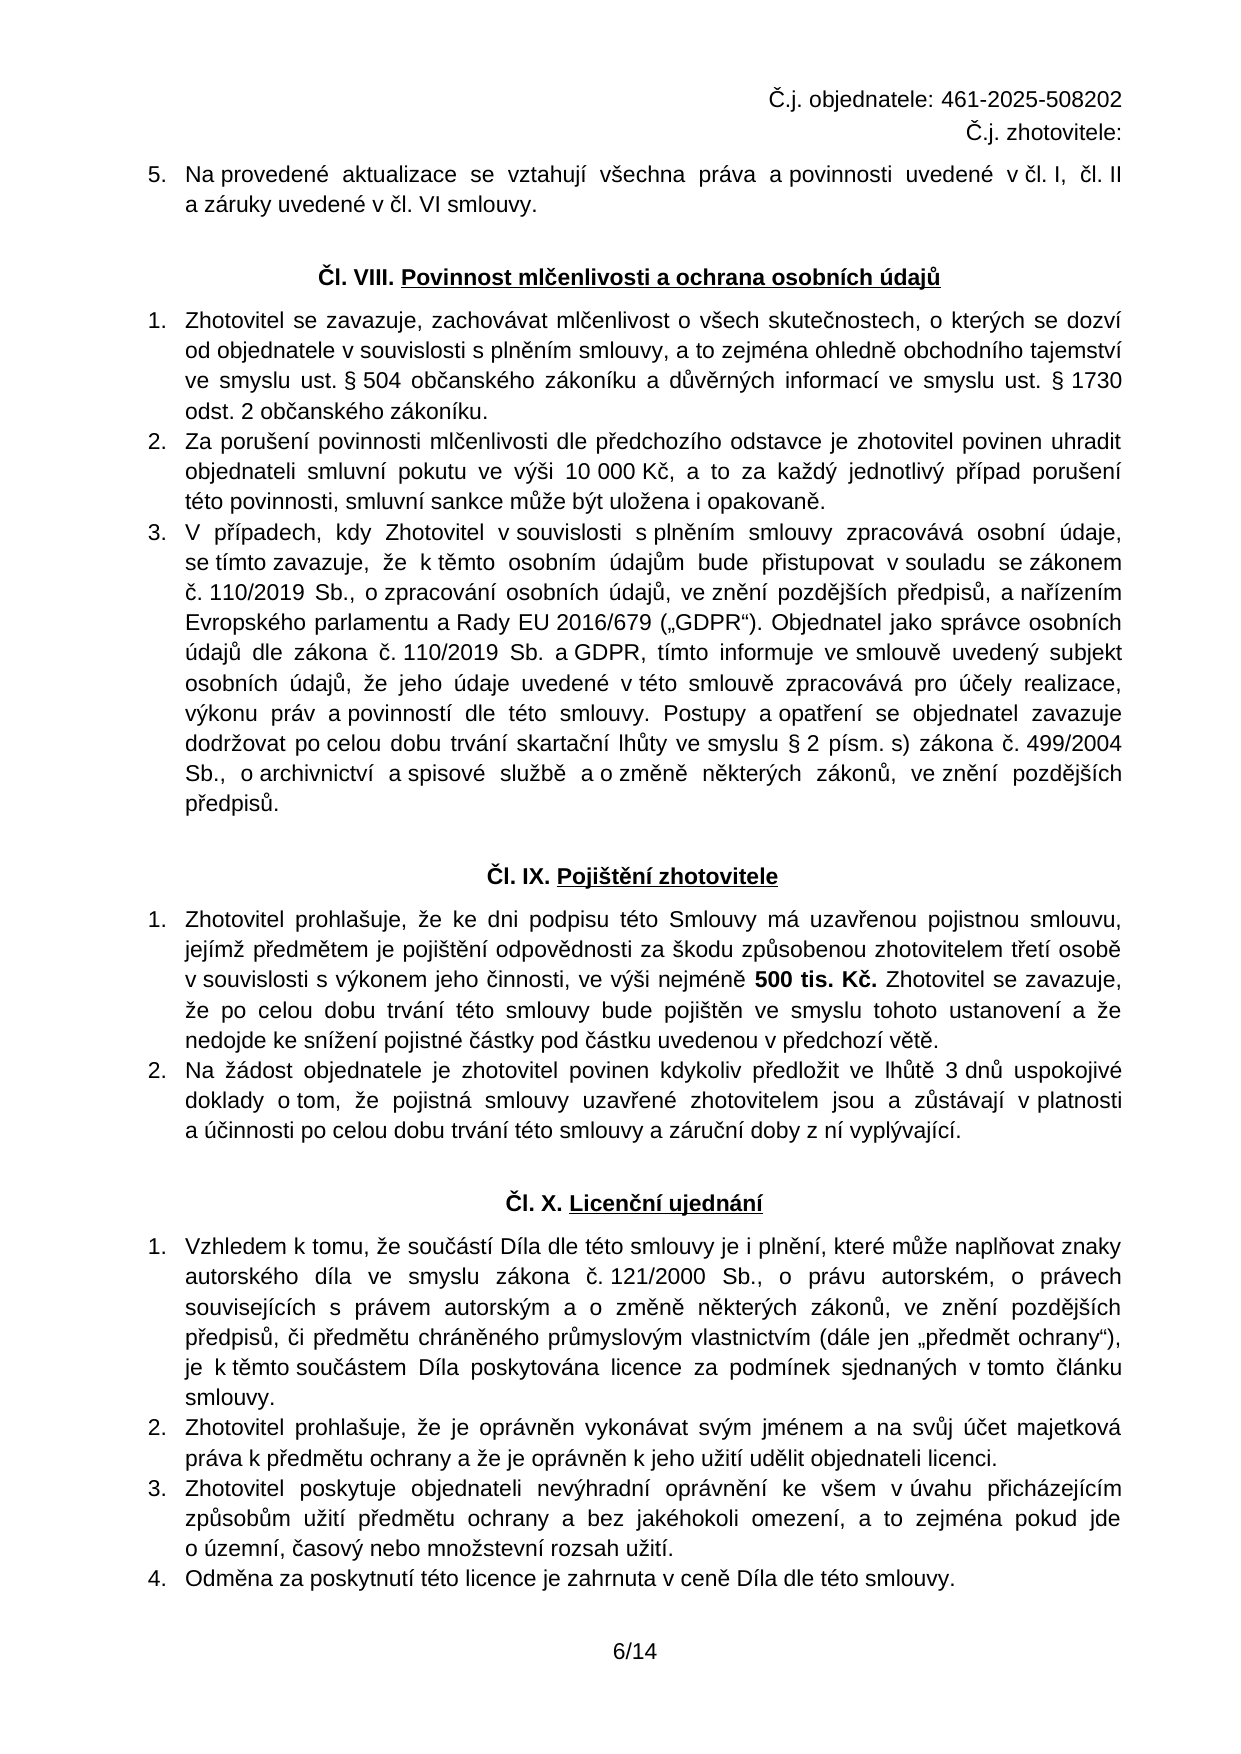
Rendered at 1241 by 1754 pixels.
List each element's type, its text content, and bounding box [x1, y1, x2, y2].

text Licenční ujednání [148, 1190, 1122, 1217]
list Vzhledem k tomu, že součástí Díla dle této smlouvy je i plnění, které může naplňovat znaky autorského díla ve smyslu zákona č. 121/2000 Sb., o právu autorském, o právech souvisejících s právem autorským a o změně některých zákonů, ve znění pozdějších předpisů, či předmětu chráněného průmyslovým vlastnictvím (dále jen „předmět ochrany“), je k těmto součástem Díla poskytována licence za podmínek sjednaných v tomto článku smlouvy. [148, 1233, 1122, 1410]
list Na provedené aktualizace se vztahují všechna práva a povinnosti uvedené v čl. I, čl. II a záruky uvedené v čl. VI smlouvy. [148, 161, 1122, 218]
list Zhotovitel se zavazuje, zachovávat mlčenlivost o všech skutečnostech, o kterých se dozví od objednatele v souvislosti s plněním smlouvy, a to zejména ohledně obchodního tajemství ve smyslu ust. § 504 občanského zákoníku a důvěrných informací ve smyslu ust. § 1730 odst. 2 občanského zákoníku. [148, 307, 1122, 424]
list Na žádost objednatele je zhotovitel povinen kdykoliv předložit ve lhůtě 3 dnů uspokojivé doklady o tom, že pojistná smlouvy uzavřené zhotovitelem jsou a zůstávají v platnosti a účinnosti po celou dobu trvání této smlouvy a záruční doby z ní vyplývající. [148, 1057, 1122, 1144]
text Povinnost mlčenlivosti a ochrana osobních údajů [148, 264, 1122, 291]
list Zhotovitel prohlašuje, že ke dni podpisu této Smlouvy má uzavřenou pojistnou smlouvu, jejímž předmětem je pojištění odpovědnosti za škodu způsobenou zhotovitelem třetí osobě v souvislosti s výkonem jeho činnosti, ve výši nejméně 500 tis. Kč. Zhotovitel se zavazuje, že po celou dobu trvání této smlouvy bude pojištěn ve smyslu tohoto ustanovení a že nedojde ke snížení pojistné částky pod částku uvedenou v předchozí větě. [148, 906, 1122, 1053]
list V případech, kdy Zhotovitel v souvislosti s plněním smlouvy zpracovává osobní údaje, se tímto zavazuje, že k těmto osobním údajům bude přistupovat v souladu se zákonem č. 110/2019 Sb., o zpracování osobních údajů, ve znění pozdějších předpisů, a nařízením Evropského parlamentu a Rady EU 2016/679 („GDPR“). Objednatel jako správce osobních údajů dle zákona č. 110/2019 Sb. a GDPR, tímto informuje ve smlouvě uvedený subjekt osobních údajů, že jeho údaje uvedené v této smlouvě zpracovává pro účely realizace, výkonu práv a povinností dle této smlouvy. Postupy a opatření se objednatel zavazuje dodržovat po celou dobu trvání skartační lhůty ve smyslu § 2 písm. s) zákona č. 499/2004 Sb., o archivnictví a spisové službě a o změně některých zákonů, ve znění pozdějších předpisů. [148, 518, 1122, 817]
list Za porušení povinnosti mlčenlivosti dle předchozího odstavce je zhotovitel povinen uhradit objednateli smluvní pokutu ve výši 10 000 Kč, a to za každý jednotlivý případ porušení této povinnosti, smluvní sankce může být uložena i opakovaně. [148, 428, 1122, 514]
list Zhotovitel poskytuje objednateli nevýhradní oprávnění ke všem v úvahu přicházejícím způsobům užití předmětu ochrany a bez jakéhokoli omezení, a to zejména pokud jde o územní, časový nebo množstevní rozsah užití. [148, 1475, 1122, 1561]
list Odměna za poskytnutí této licence je zahrnuta v ceně Díla dle této smlouvy. [148, 1565, 1122, 1592]
list Zhotovitel prohlašuje, že je oprávněn vykonávat svým jménem a na svůj účet majetková práva k předmětu ochrany a že je oprávněn k jeho užití udělit objednateli licenci. [148, 1414, 1122, 1471]
text Pojištění zhotovitele [148, 863, 1122, 889]
